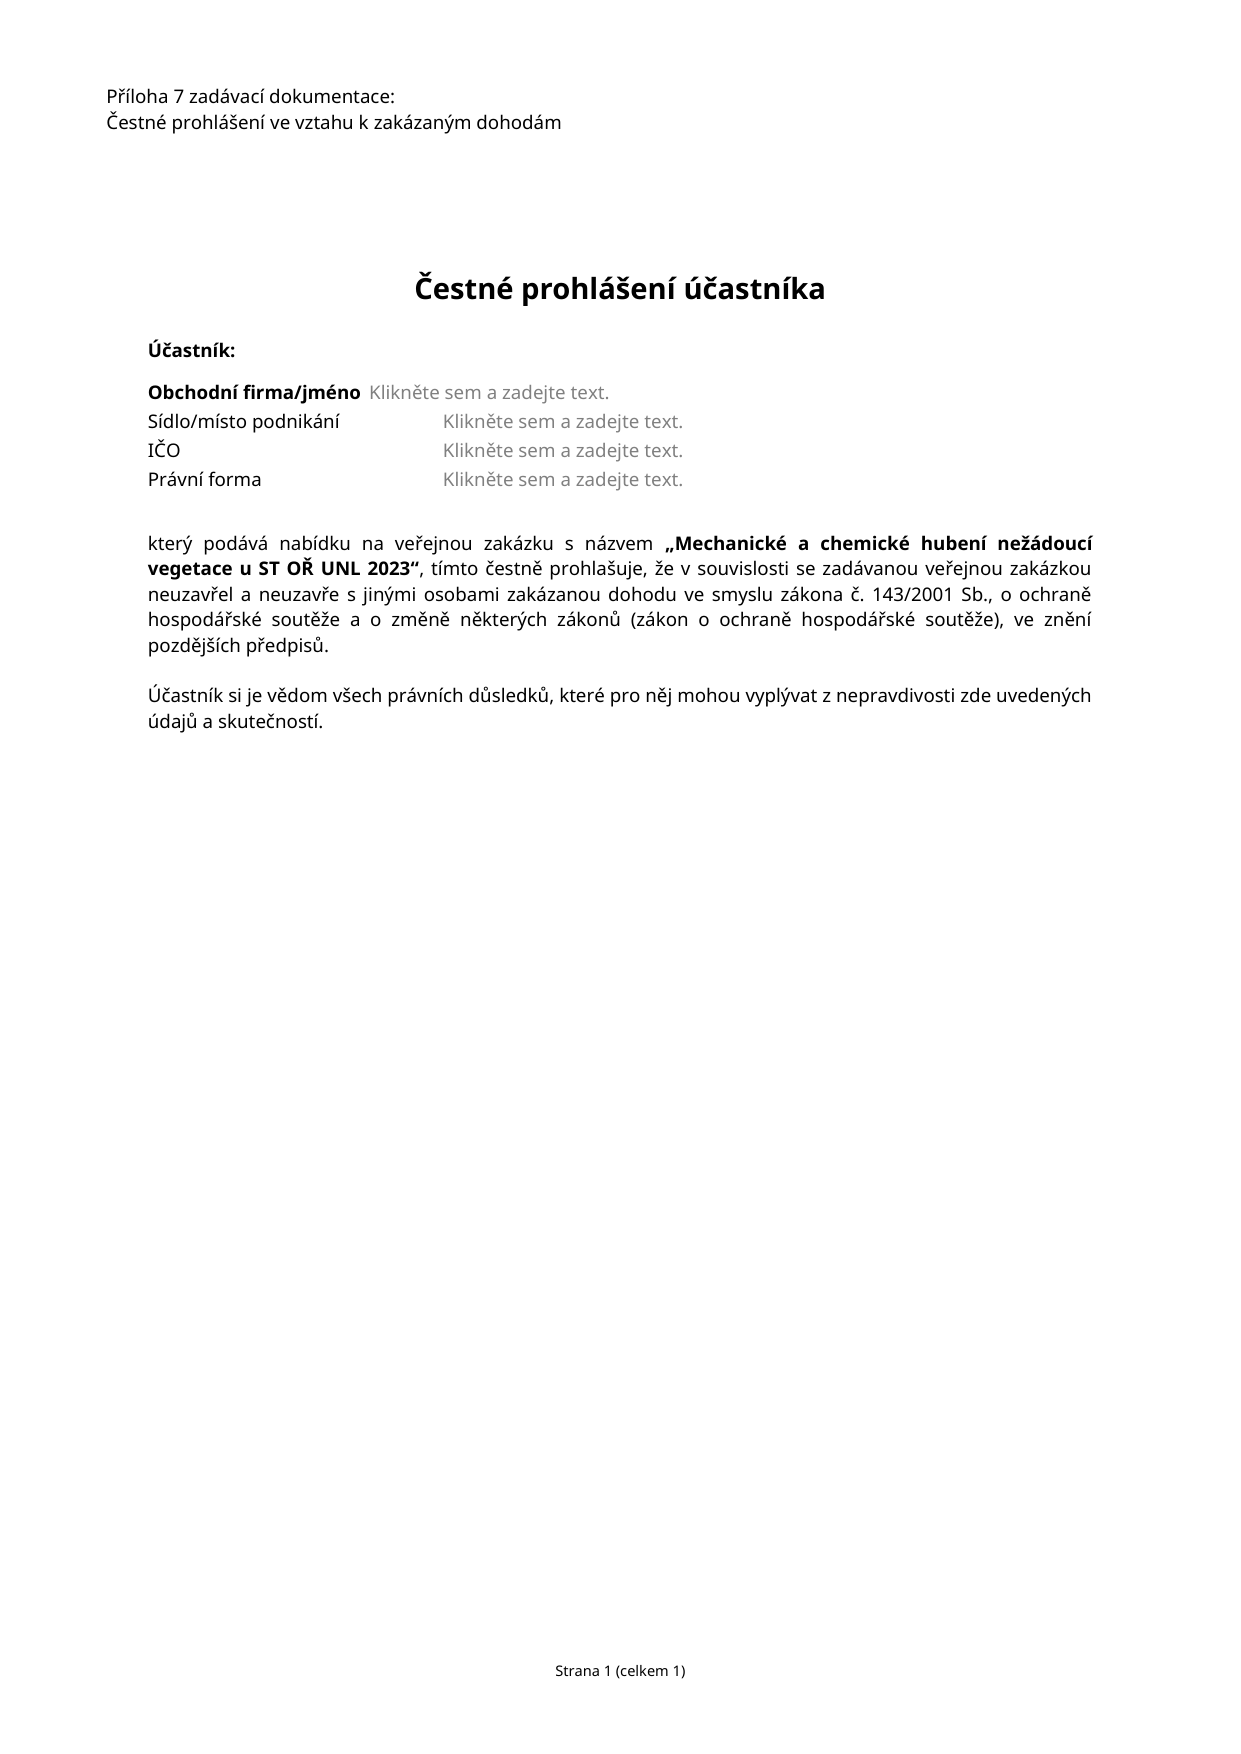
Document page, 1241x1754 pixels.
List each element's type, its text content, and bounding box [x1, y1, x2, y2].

text Sídlo/místo podnikání [148, 405, 1093, 434]
text Právní forma [148, 463, 1093, 492]
text který podává nabídku na veřejnou zakázku s názvem „Mechanické a chemické hubení nežádoucí vegetace u ST OŘ UNL 2023“, tímto čestně prohlašuje, že v souvislosti se zadávanou veřejnou zakázkou neuzavřel a neuzavře s jinými osobami zakázanou dohodu ve smyslu zákona č. 143/2001 Sb., o ochraně hospodářské soutěže a o změně některých zákonů (zákon o ochraně hospodářské soutěže), ve znění pozdějších předpisů. [148, 530, 1093, 658]
title Čestné prohlášení účastníka [148, 268, 1093, 308]
text IČO [148, 434, 1093, 463]
text Účastník si je vědom všech právních důsledků, které pro něj mohou vyplývat z nepravdivosti zde uvedených údajů a skutečností. [148, 683, 1093, 734]
text Obchodní firma/jméno [148, 376, 1093, 405]
text Účastník: [148, 333, 1093, 364]
